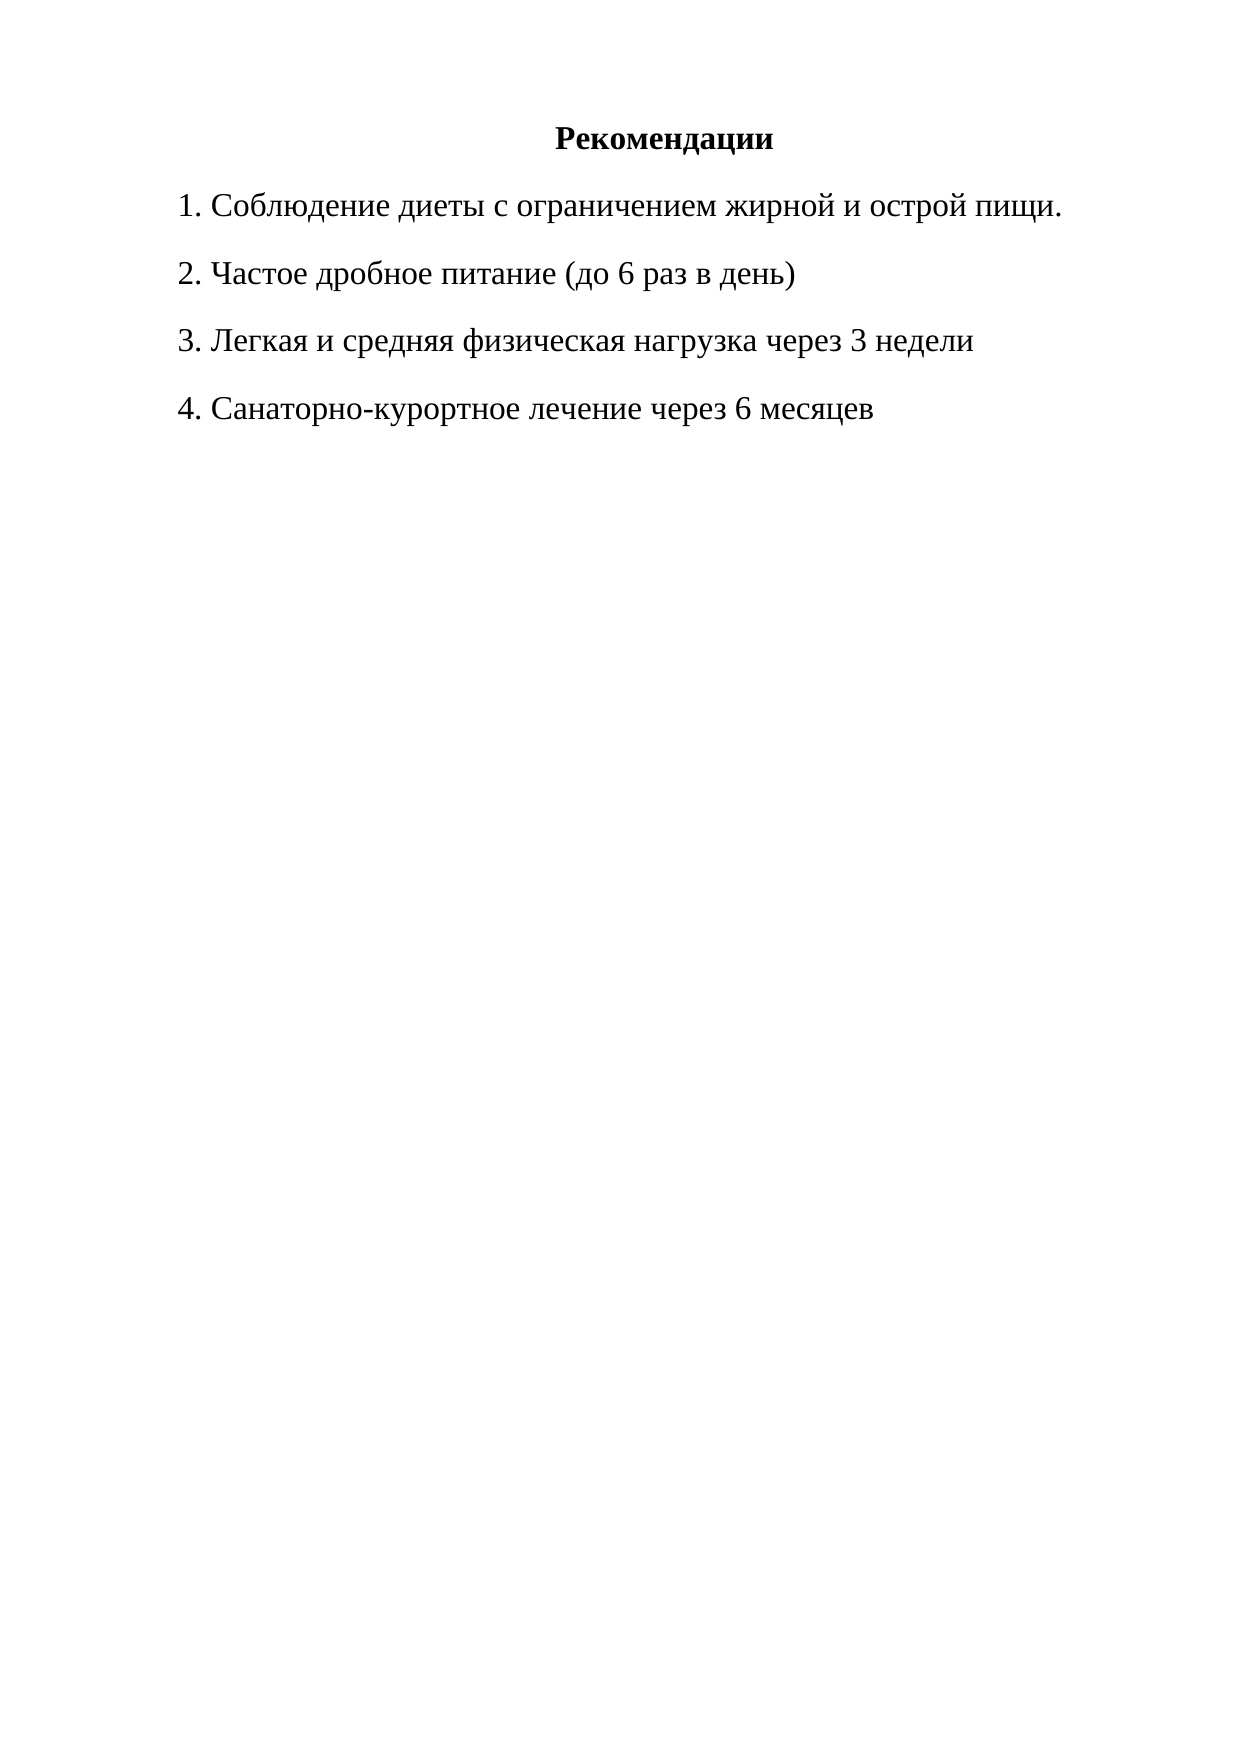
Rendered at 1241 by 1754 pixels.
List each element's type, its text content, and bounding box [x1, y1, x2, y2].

text 1. Соблюдение диеты с ограничением жирной и острой пищи. [177, 186, 1152, 224]
text 4. Санаторно-курортное лечение через 6 месяцев [177, 388, 1152, 426]
text Рекомендации [177, 118, 1152, 156]
text 3. Легкая и средняя физическая нагрузка через 3 недели [177, 321, 1152, 359]
text 2. Частое дробное питание (до 6 раз в день) [177, 253, 1152, 291]
